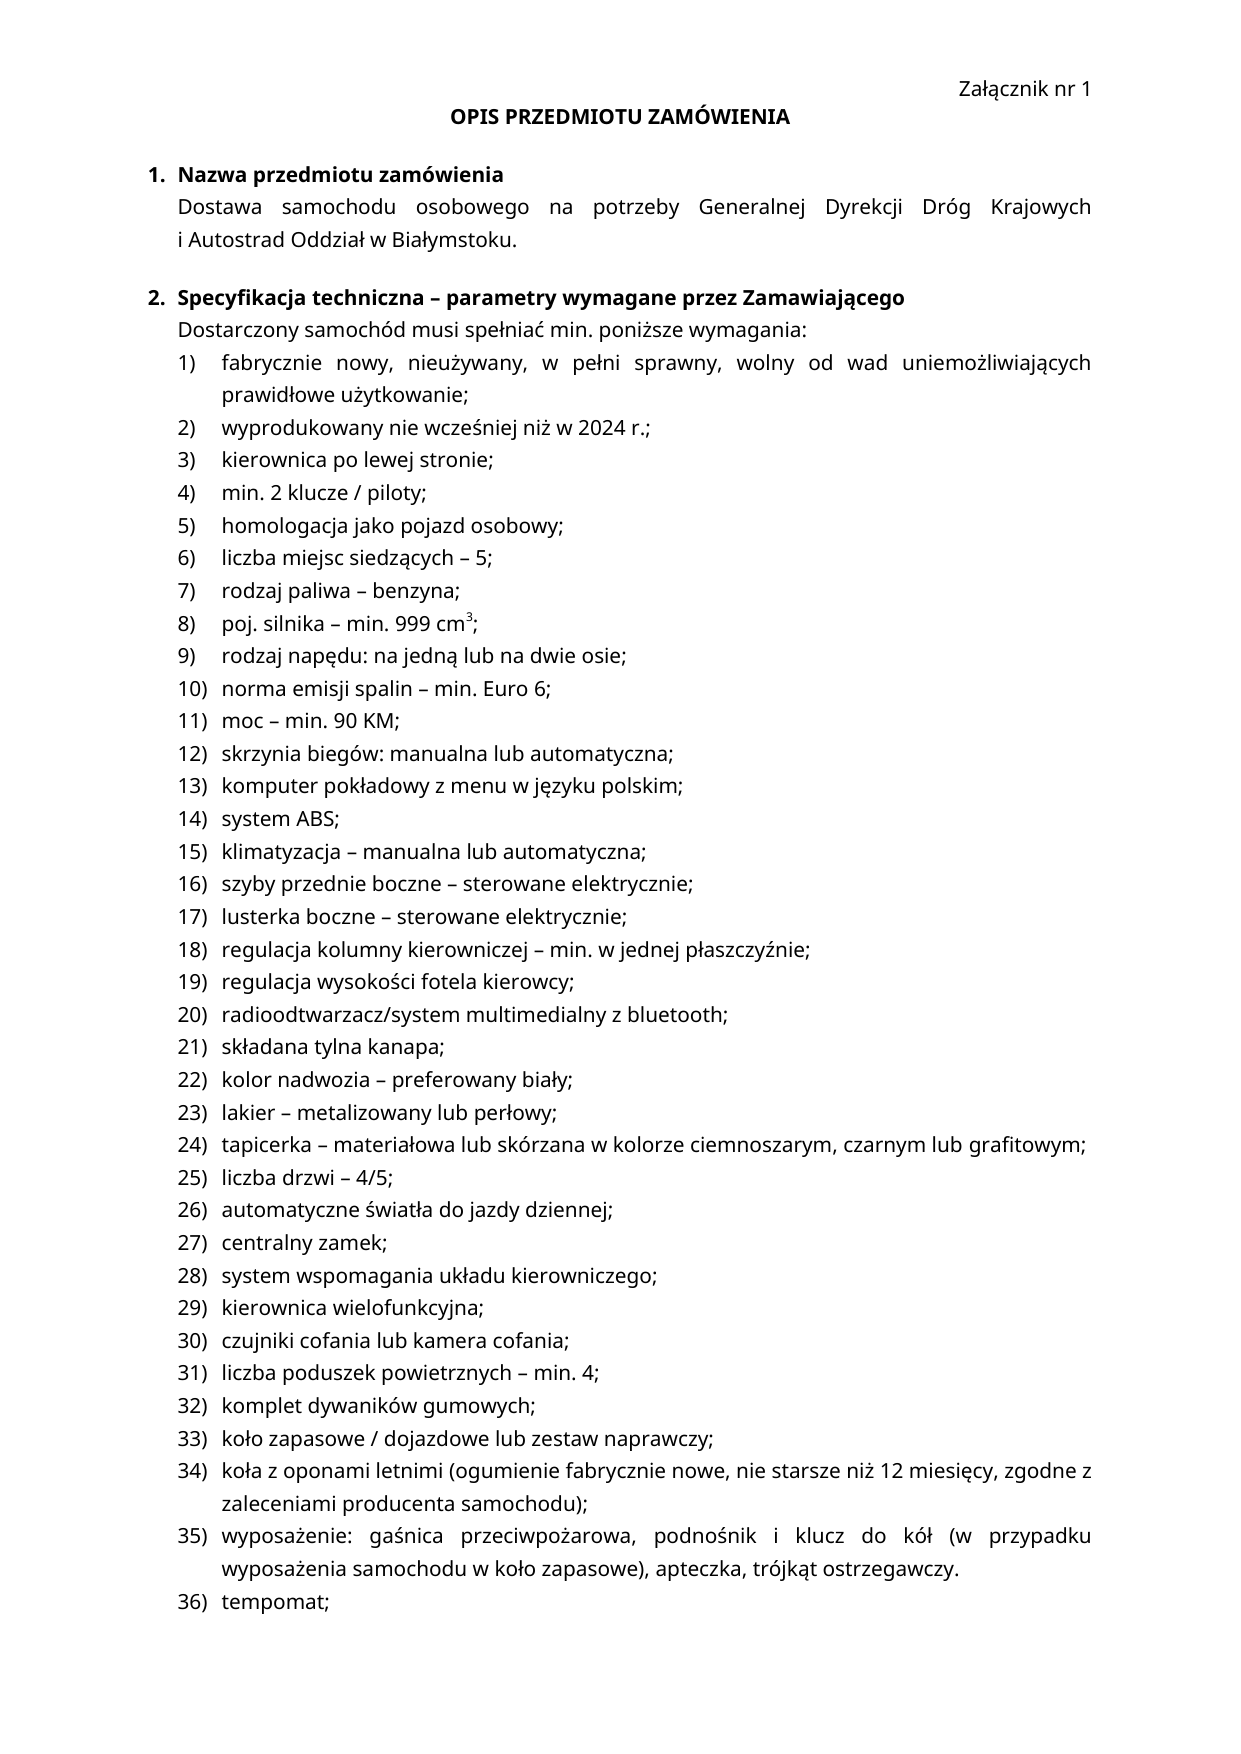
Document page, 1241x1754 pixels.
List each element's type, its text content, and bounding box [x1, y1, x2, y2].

list lusterka boczne – sterowane elektrycznie; [177, 902, 1093, 931]
list regulacja wysokości fotela kierowcy; [177, 967, 1093, 996]
list tempomat; [177, 1587, 1093, 1615]
list wyprodukowany nie wcześniej niż w 2024 r.; [177, 413, 1093, 441]
list liczba miejsc siedzących – 5; [177, 543, 1093, 572]
list lakier – metalizowany lub perłowy; [177, 1098, 1093, 1126]
list komputer pokładowy z menu w języku polskim; [177, 772, 1093, 800]
list liczba drzwi – 4/5; [177, 1163, 1093, 1191]
list automatyczne światła do jazdy dziennej; [177, 1196, 1093, 1224]
list tapicerka – materiałowa lub skórzana w kolorze ciemnoszarym, czarnym lub grafitowym; [177, 1130, 1093, 1159]
list min. 2 klucze / piloty; [177, 478, 1093, 507]
list rodzaj paliwa – benzyna; [177, 576, 1093, 604]
list Nazwa przedmiotu zamówienia [148, 160, 1093, 188]
list koło zapasowe / dojazdowe lub zestaw naprawczy; [177, 1424, 1093, 1452]
list liczba poduszek powietrznych – min. 4; [177, 1358, 1093, 1387]
list homologacja jako pojazd osobowy; [177, 511, 1093, 539]
list moc – min. 90 KM; [177, 706, 1093, 735]
text Dostarczony samochód musi spełniać min. poniższe wymagania: [177, 315, 1093, 344]
list system wspomagania układu kierowniczego; [177, 1261, 1093, 1289]
list centralny zamek; [177, 1228, 1093, 1257]
list kolor nadwozia – preferowany biały; [177, 1065, 1093, 1093]
list radioodtwarzacz/system multimedialny z bluetooth; [177, 1000, 1093, 1028]
list szyby przednie boczne – sterowane elektrycznie; [177, 869, 1093, 898]
text Dostawa samochodu osobowego na potrzeby Generalnej Dyrekcji Dróg Krajowych i Autostrad Oddział w Białymstoku. [177, 192, 1093, 253]
list klimatyzacja – manualna lub automatyczna; [177, 837, 1093, 865]
list wyposażenie: gaśnica przeciwpożarowa, podnośnik i klucz do kół (w przypadku wyposażenia samochodu w koło zapasowe), apteczka, trójkąt ostrzegawczy. [177, 1522, 1093, 1583]
list składana tylna kanapa; [177, 1032, 1093, 1061]
list fabrycznie nowy, nieużywany, w pełni sprawny, wolny od wad uniemożliwiających prawidłowe użytkowanie; [177, 348, 1093, 409]
list komplet dywaników gumowych; [177, 1391, 1093, 1419]
list kierownica po lewej stronie; [177, 446, 1093, 474]
list skrzynia biegów: manualna lub automatyczna; [177, 739, 1093, 767]
list Specyfikacja techniczna – parametry wymagane przez Zamawiającego [148, 283, 1093, 311]
list poj. silnika – min. 999 cm3; [177, 609, 1093, 637]
list kierownica wielofunkcyjna; [177, 1293, 1093, 1322]
list regulacja kolumny kierowniczej – min. w jednej płaszczyźnie; [177, 935, 1093, 963]
list czujniki cofania lub kamera cofania; [177, 1326, 1093, 1354]
list rodzaj napędu: na jedną lub na dwie osie; [177, 641, 1093, 670]
list system ABS; [177, 804, 1093, 833]
text OPIS PRZEDMIOTU ZAMÓWIENIA [148, 102, 1093, 131]
list norma emisji spalin – min. Euro 6; [177, 674, 1093, 702]
list koła z oponami letnimi (ogumienie fabrycznie nowe, nie starsze niż 12 miesięcy, zgodne z zaleceniami producenta samochodu); [177, 1456, 1093, 1517]
